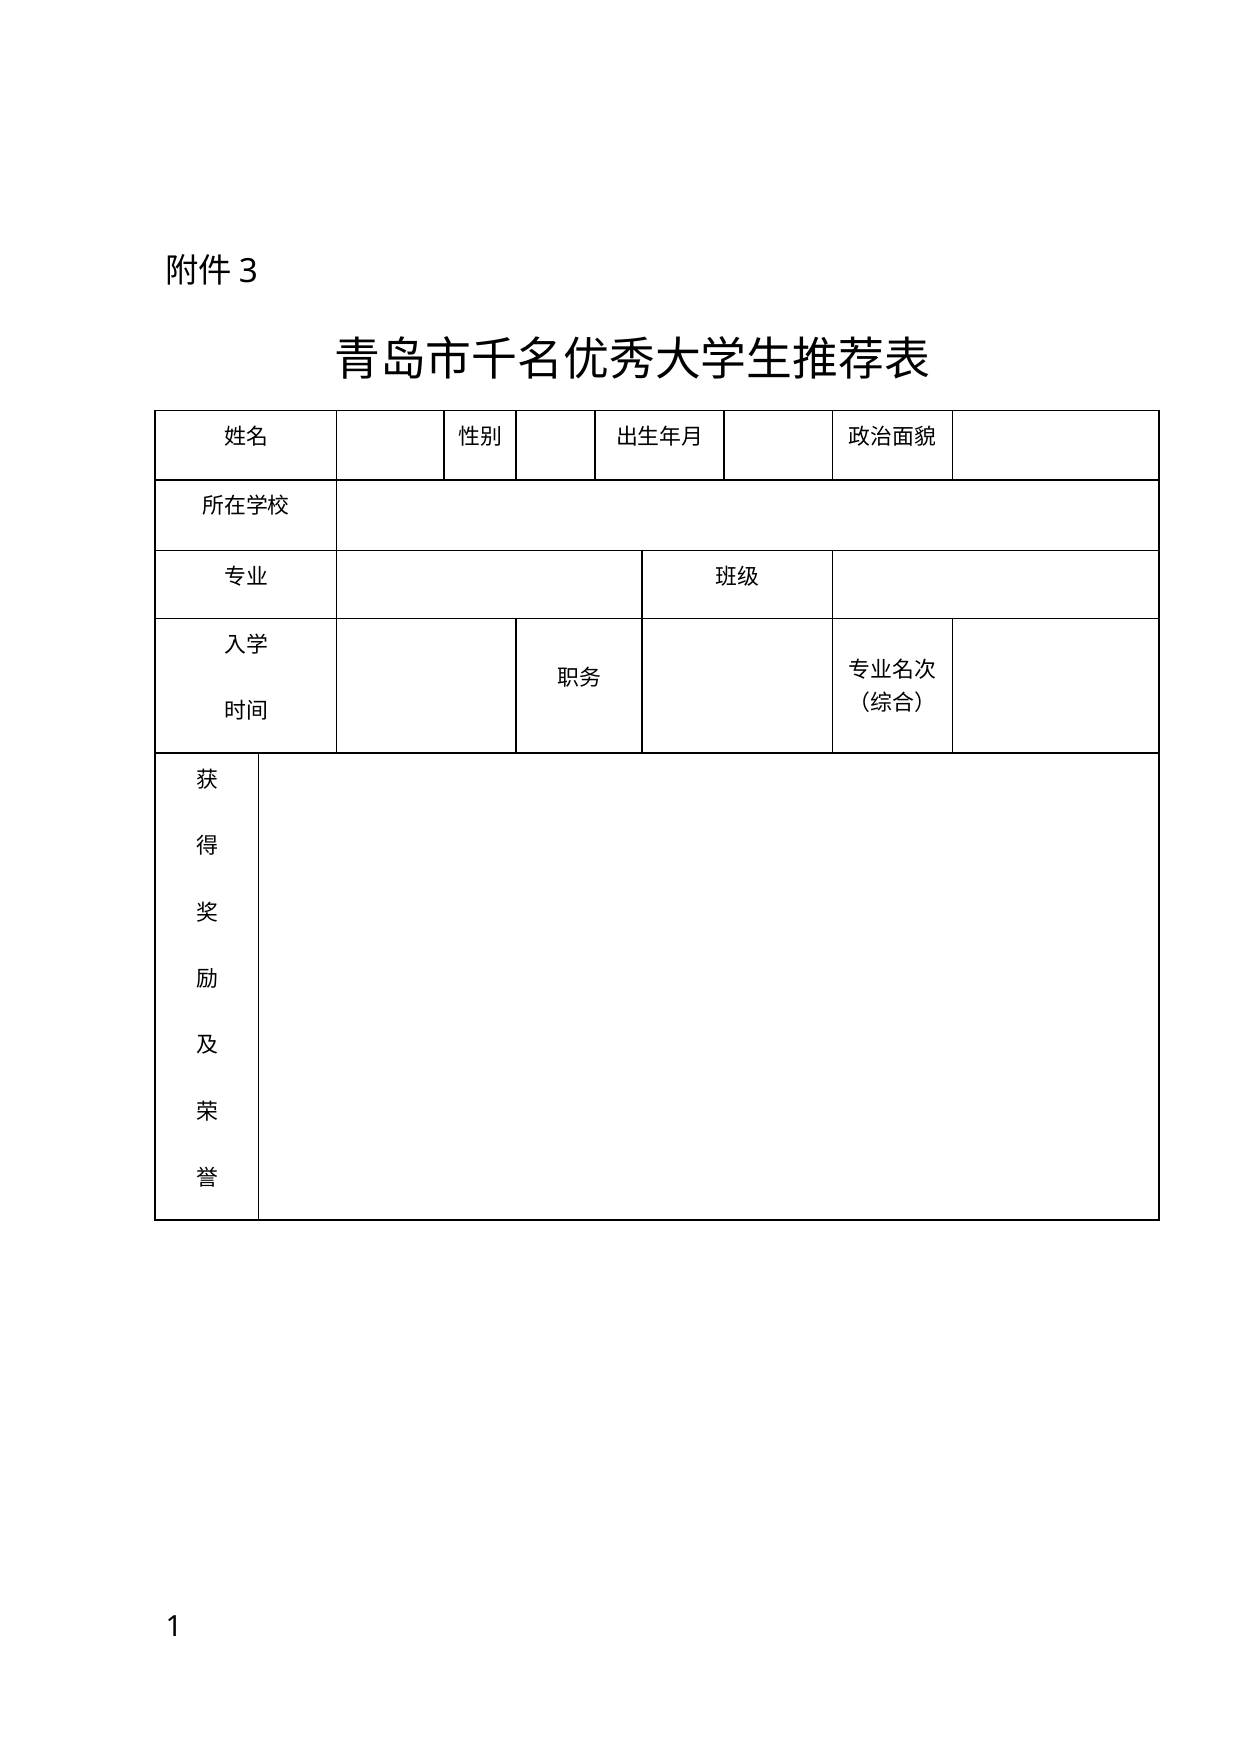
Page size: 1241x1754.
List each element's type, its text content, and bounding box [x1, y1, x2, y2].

table_cell 专业名次 （综合） [833, 619, 952, 752]
table_cell 职务 [517, 619, 641, 752]
text 附件3 [165, 235, 1098, 301]
table_cell 班级 [643, 551, 832, 618]
table_header 性别 [445, 411, 515, 479]
table_cell 获 得 奖 励 及 荣 誉 [156, 754, 258, 1219]
table_cell [337, 619, 515, 752]
table_cell [337, 551, 641, 618]
table_header 出生年月 [596, 411, 723, 479]
table_cell [953, 619, 1158, 752]
table_cell [833, 551, 1158, 618]
table_header 政治面貌 [833, 411, 952, 479]
table_header 姓名 [156, 411, 336, 479]
table_cell [337, 481, 1158, 550]
table_cell 专业 [156, 551, 336, 618]
table_cell 所在学校 [156, 481, 336, 550]
table_header [725, 411, 832, 479]
table_cell 入学 时间 [156, 619, 336, 752]
table_cell [259, 754, 1158, 1219]
table_header [953, 411, 1158, 479]
table_cell [643, 619, 832, 752]
table_header [337, 411, 443, 479]
table_header [517, 411, 594, 479]
text 青岛市千名优秀大学生推荐表 [165, 322, 1098, 389]
